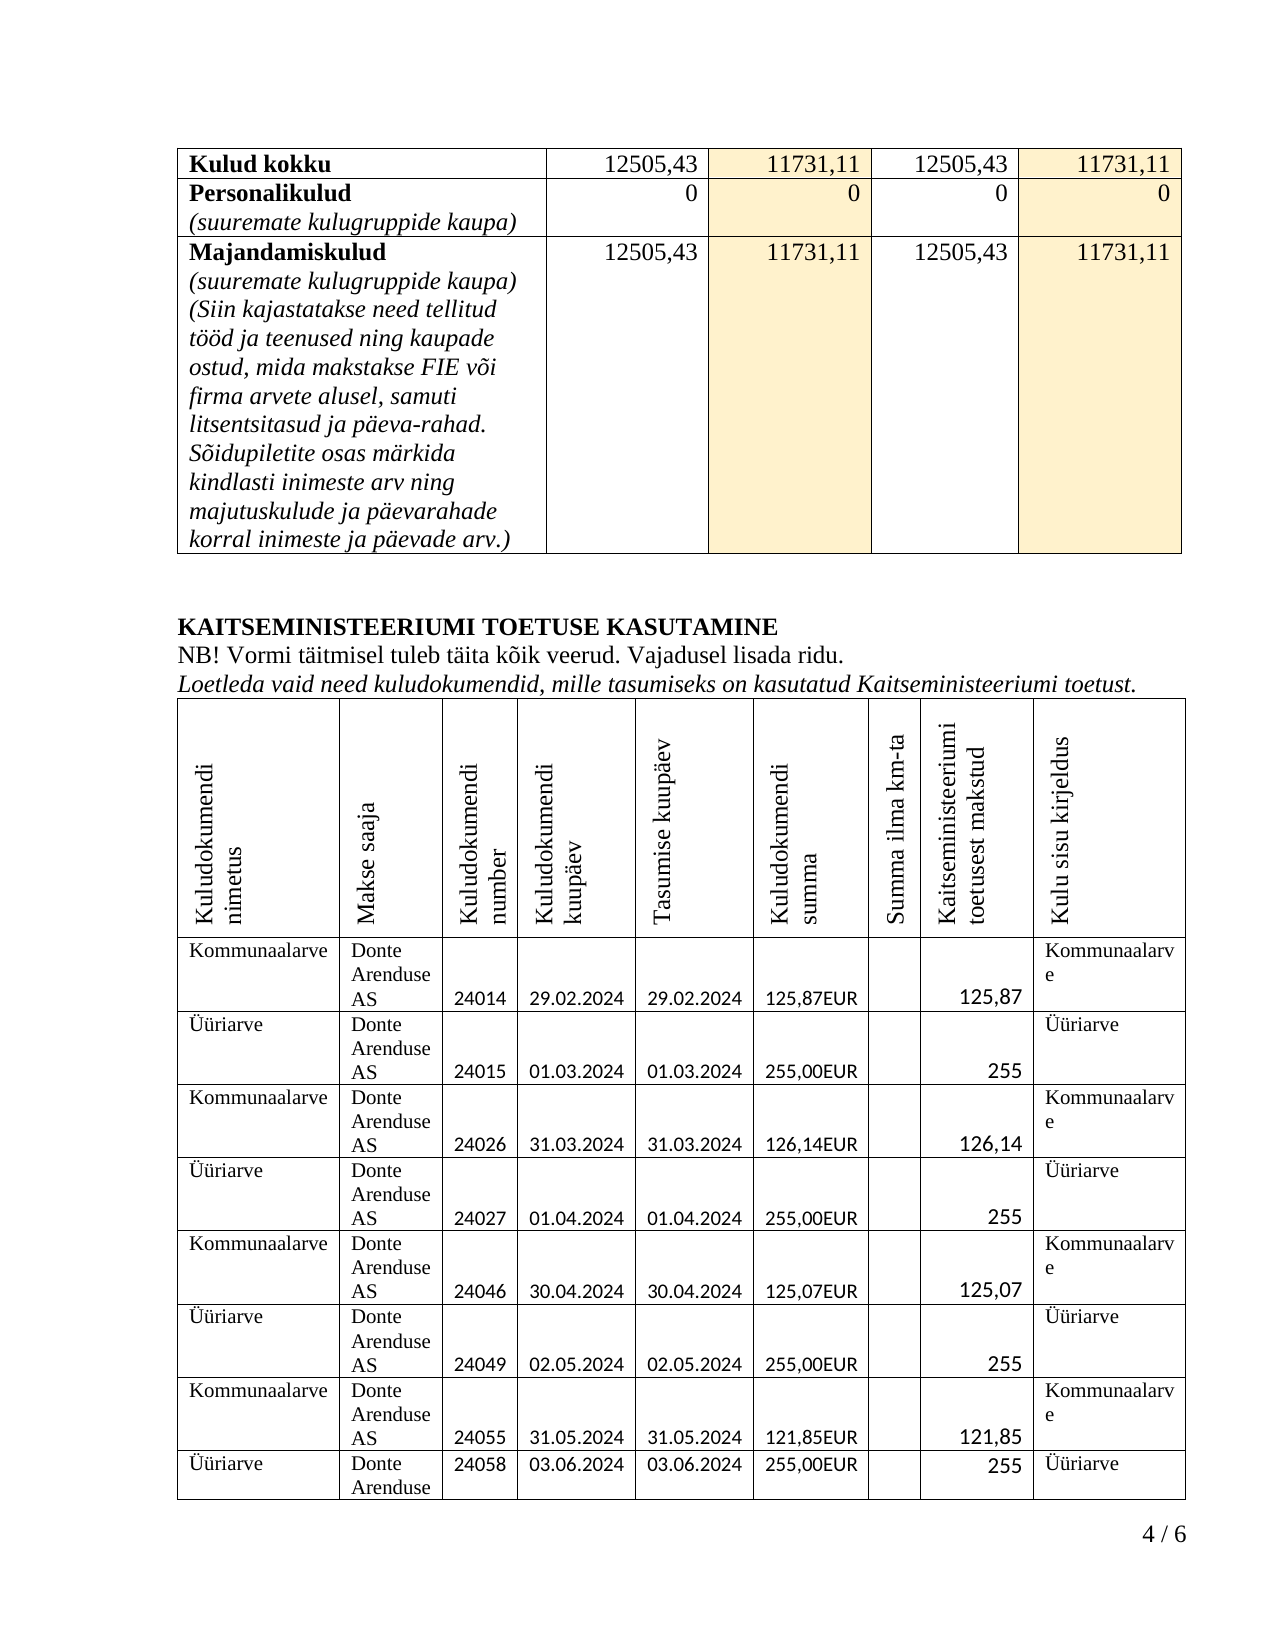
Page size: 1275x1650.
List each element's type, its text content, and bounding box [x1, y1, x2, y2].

table_cell 24027 [443, 1158, 517, 1230]
table_cell 11731,11 [709, 149, 871, 177]
table_cell 126,14 [921, 1085, 1033, 1157]
table_cell Üüriarve [178, 1158, 339, 1230]
table_header Kaitseministeeriumi toetusest makstud [921, 699, 1033, 937]
table_cell 255,00EUR [754, 1305, 868, 1377]
table_cell 12505,43 [872, 237, 1018, 553]
table_cell 31.03.2024 [518, 1085, 635, 1157]
table_cell Kommunaalarve [1034, 938, 1185, 1011]
table_cell 0 [709, 179, 871, 236]
table_cell [869, 1305, 920, 1377]
table_cell 31.05.2024 [636, 1378, 753, 1450]
table_cell 24049 [443, 1305, 517, 1377]
table_cell [869, 1451, 920, 1499]
table_cell 255,00EUR [754, 1451, 868, 1499]
table_header Makse saaja [340, 699, 442, 937]
table_cell Kommunaalarve [178, 938, 339, 1011]
table_cell 121,85EUR [754, 1378, 868, 1450]
table_cell Üüriarve [1034, 1451, 1185, 1499]
table_cell Kommunaalarve [178, 1085, 339, 1157]
table_cell Üüriarve [1034, 1158, 1185, 1230]
table_cell 24046 [443, 1231, 517, 1303]
table_header Kuludokumendi summa [754, 699, 868, 937]
table_cell Kulud kokku [178, 149, 546, 177]
table_cell Donte Arenduse AS [340, 938, 442, 1011]
table_cell 02.05.2024 [636, 1305, 753, 1377]
table_cell Personalikulud (suuremate kulugruppide kaupa) [178, 179, 546, 236]
table_cell 24014 [443, 938, 517, 1011]
table_cell Donte Arenduse AS [340, 1378, 442, 1450]
table_cell Kommunaalarve [178, 1378, 339, 1450]
table_cell [869, 938, 920, 1011]
table_cell 12505,43 [547, 237, 708, 553]
table_cell 24055 [443, 1378, 517, 1450]
table_cell [869, 1158, 920, 1230]
text Loetleda vaid need kuludokumendid, mille tasumiseks on kasutatud Kaitseministeeriumi toetust. [177, 669, 1186, 698]
table_cell 125,87EUR [754, 938, 868, 1011]
table_cell 255 [921, 1012, 1033, 1084]
table_cell Donte Arenduse AS [340, 1305, 442, 1377]
table_cell 125,07 [921, 1231, 1033, 1303]
table_cell 125,87 [921, 938, 1033, 1011]
table_cell Kommunaalarve [1034, 1378, 1185, 1450]
table_cell 12505,43 [547, 149, 708, 177]
table_cell Kommunaalarve [1034, 1085, 1185, 1157]
table_cell 29.02.2024 [636, 938, 753, 1011]
table_cell 31.03.2024 [636, 1085, 753, 1157]
table_cell 11731,11 [1019, 237, 1181, 553]
table_cell 01.03.2024 [518, 1012, 635, 1084]
table_cell 121,85 [921, 1378, 1033, 1450]
table_cell [869, 1085, 920, 1157]
table_cell Donte Arenduse AS [340, 1012, 442, 1084]
text KAITSEMINISTEERIUMI TOETUSE KASUTAMINE [177, 612, 1186, 641]
table_cell 24015 [443, 1012, 517, 1084]
table_cell 12505,43 [872, 149, 1018, 177]
text NB! Vormi täitmisel tuleb täita kõik veerud. Vajadusel lisada ridu. [177, 641, 1186, 669]
table_cell Kommunaalarve [178, 1231, 339, 1303]
table_header Kuludokumendi nimetus [178, 699, 339, 937]
table_cell Majandamiskulud (suuremate kulugruppide kaupa) (Siin kajastatakse need tellitud tööd ja teenused ning kaupade ostud, mida makstakse FIE või firma arvete alusel, samuti litsentsitasud ja päeva-rahad. Sõidupiletite osas märkida kindlasti inimeste arv ning majutuskulude ja päevarahade korral inimeste ja päevade arv.) [178, 237, 546, 553]
table_cell [869, 1231, 920, 1303]
table_cell 11731,11 [1019, 149, 1181, 177]
table_cell 03.06.2024 [518, 1451, 635, 1499]
table_cell 0 [872, 179, 1018, 236]
table_cell 24058 [443, 1451, 517, 1499]
table_header Kuludokumendi kuupäev [518, 699, 635, 937]
table_cell 31.05.2024 [518, 1378, 635, 1450]
table_cell Donte Arenduse AS [340, 1085, 442, 1157]
table_cell 125,07EUR [754, 1231, 868, 1303]
table_cell 0 [1019, 179, 1181, 236]
table_header Tasumise kuupäev [636, 699, 753, 937]
table_cell 03.06.2024 [636, 1451, 753, 1499]
table_cell 01.04.2024 [518, 1158, 635, 1230]
table_cell 29.02.2024 [518, 938, 635, 1011]
table_cell Üüriarve [178, 1451, 339, 1499]
table_cell 255,00EUR [754, 1158, 868, 1230]
table_cell Üüriarve [1034, 1012, 1185, 1084]
table_header Summa ilma km-ta (täidavad ainult km-kohuslased) [869, 699, 920, 937]
table_cell Üüriarve [1034, 1305, 1185, 1377]
table_cell [869, 1012, 920, 1084]
table_cell 01.04.2024 [636, 1158, 753, 1230]
table_cell 30.04.2024 [518, 1231, 635, 1303]
table_cell 24026 [443, 1085, 517, 1157]
table_cell Donte Arenduse AS [340, 1451, 442, 1499]
table_cell Üüriarve [178, 1012, 339, 1084]
table_cell 30.04.2024 [636, 1231, 753, 1303]
table_cell 255 [921, 1158, 1033, 1230]
table_cell 255 [921, 1451, 1033, 1499]
table_cell 0 [547, 179, 708, 236]
table_cell Donte Arenduse AS [340, 1158, 442, 1230]
table_cell 01.03.2024 [636, 1012, 753, 1084]
table_header Kulu sisu kirjeldus [1034, 699, 1185, 937]
table_cell Üüriarve [178, 1305, 339, 1377]
table_cell Kommunaalarve [1034, 1231, 1185, 1303]
table_cell Donte Arenduse AS [340, 1231, 442, 1303]
table_cell 255,00EUR [754, 1012, 868, 1084]
table_cell [869, 1378, 920, 1450]
table_cell 126,14EUR [754, 1085, 868, 1157]
table_cell 02.05.2024 [518, 1305, 635, 1377]
table_cell 11731,11 [709, 237, 871, 553]
table_cell 255 [921, 1305, 1033, 1377]
table_header Kuludokumendi number [443, 699, 517, 937]
